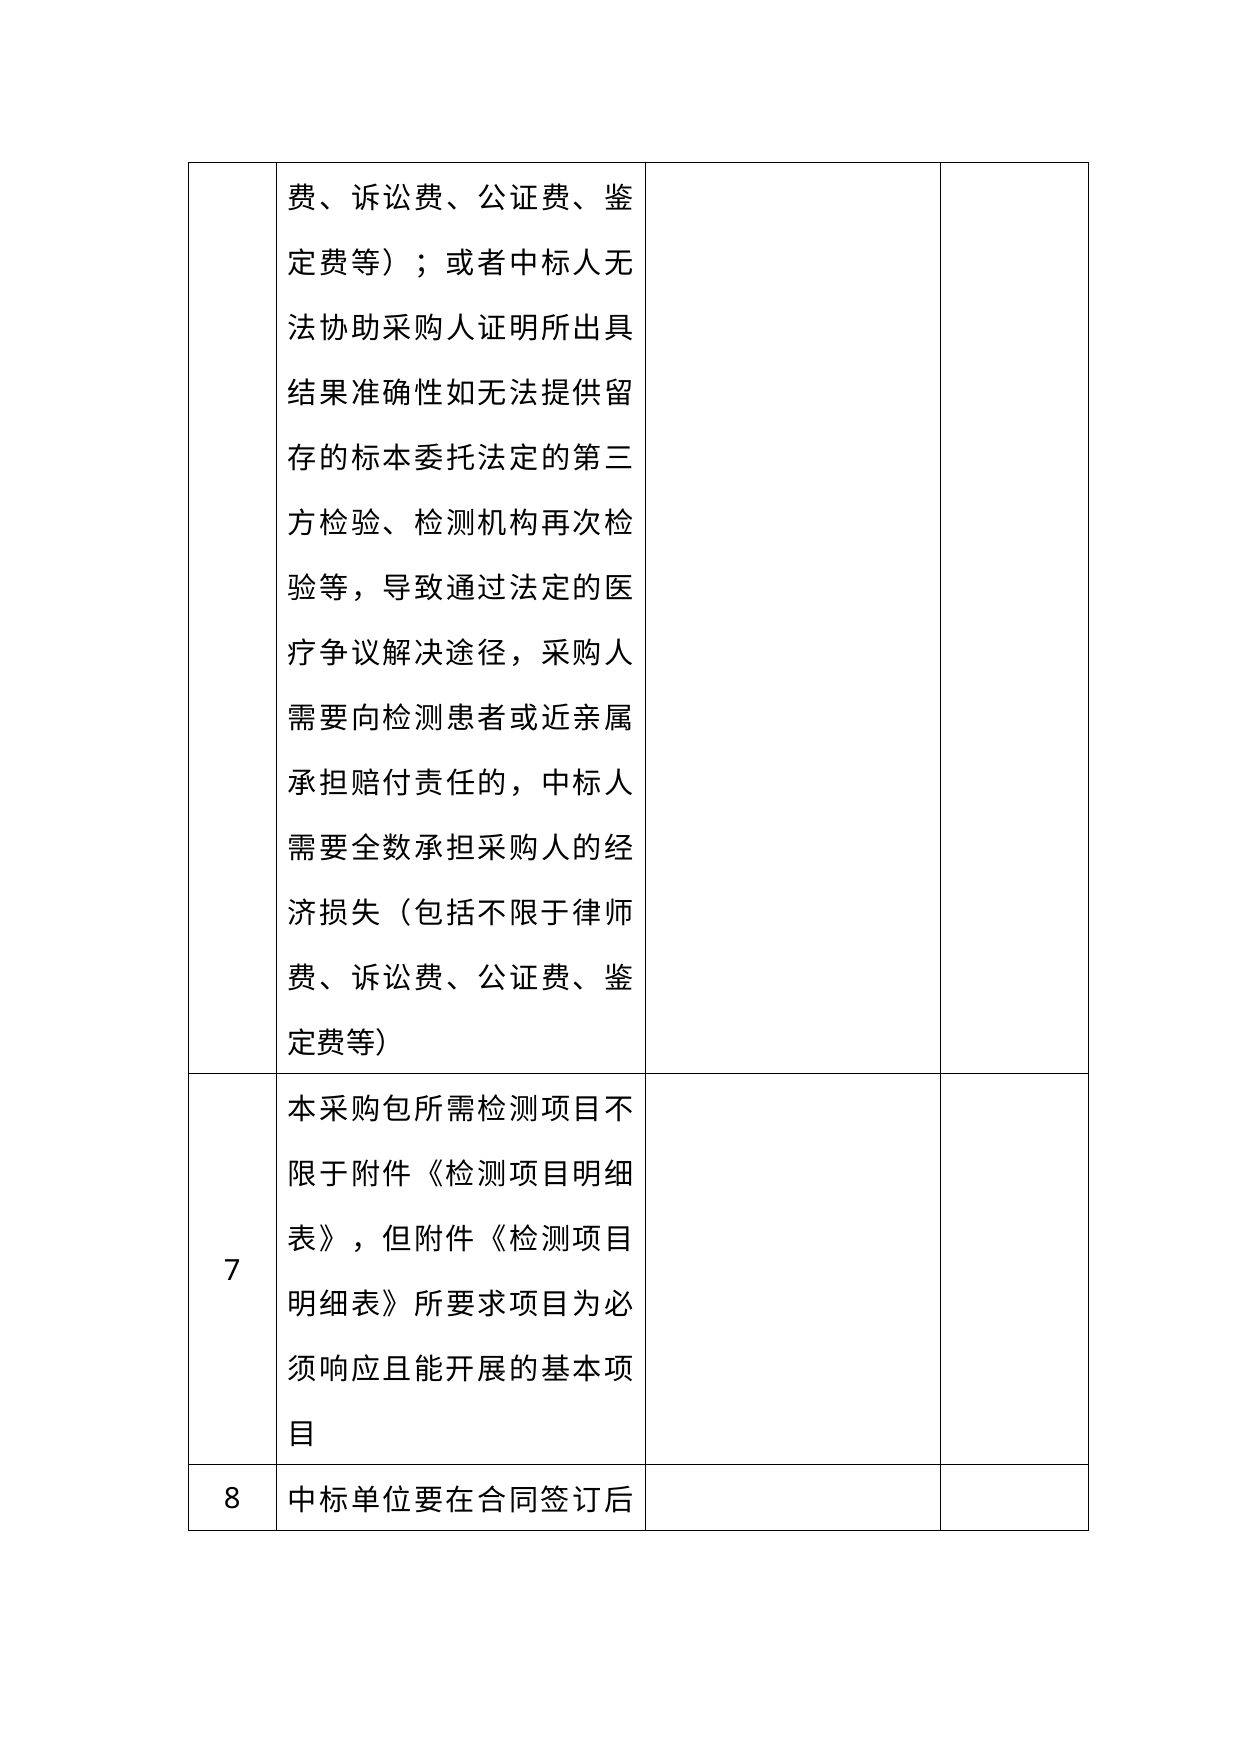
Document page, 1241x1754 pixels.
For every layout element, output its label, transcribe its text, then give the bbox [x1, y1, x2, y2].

table_cell 本采购包所需检测项目不限于附件《检测项目明细表》，但附件《检测项目明细表》所要求项目为必须响应且能开展的基本项目 [277, 1074, 645, 1464]
table_cell 6 [189, 163, 276, 1073]
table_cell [277, 1465, 645, 1530]
table_cell 7 [189, 1074, 276, 1464]
table_cell 8 [189, 1465, 276, 1530]
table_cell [277, 163, 645, 1073]
table_cell [646, 1074, 940, 1464]
table_cell [646, 163, 940, 1073]
table_cell [941, 163, 1088, 1073]
table_cell [941, 1465, 1088, 1530]
table_cell [941, 1074, 1088, 1464]
table_cell [646, 1465, 940, 1530]
